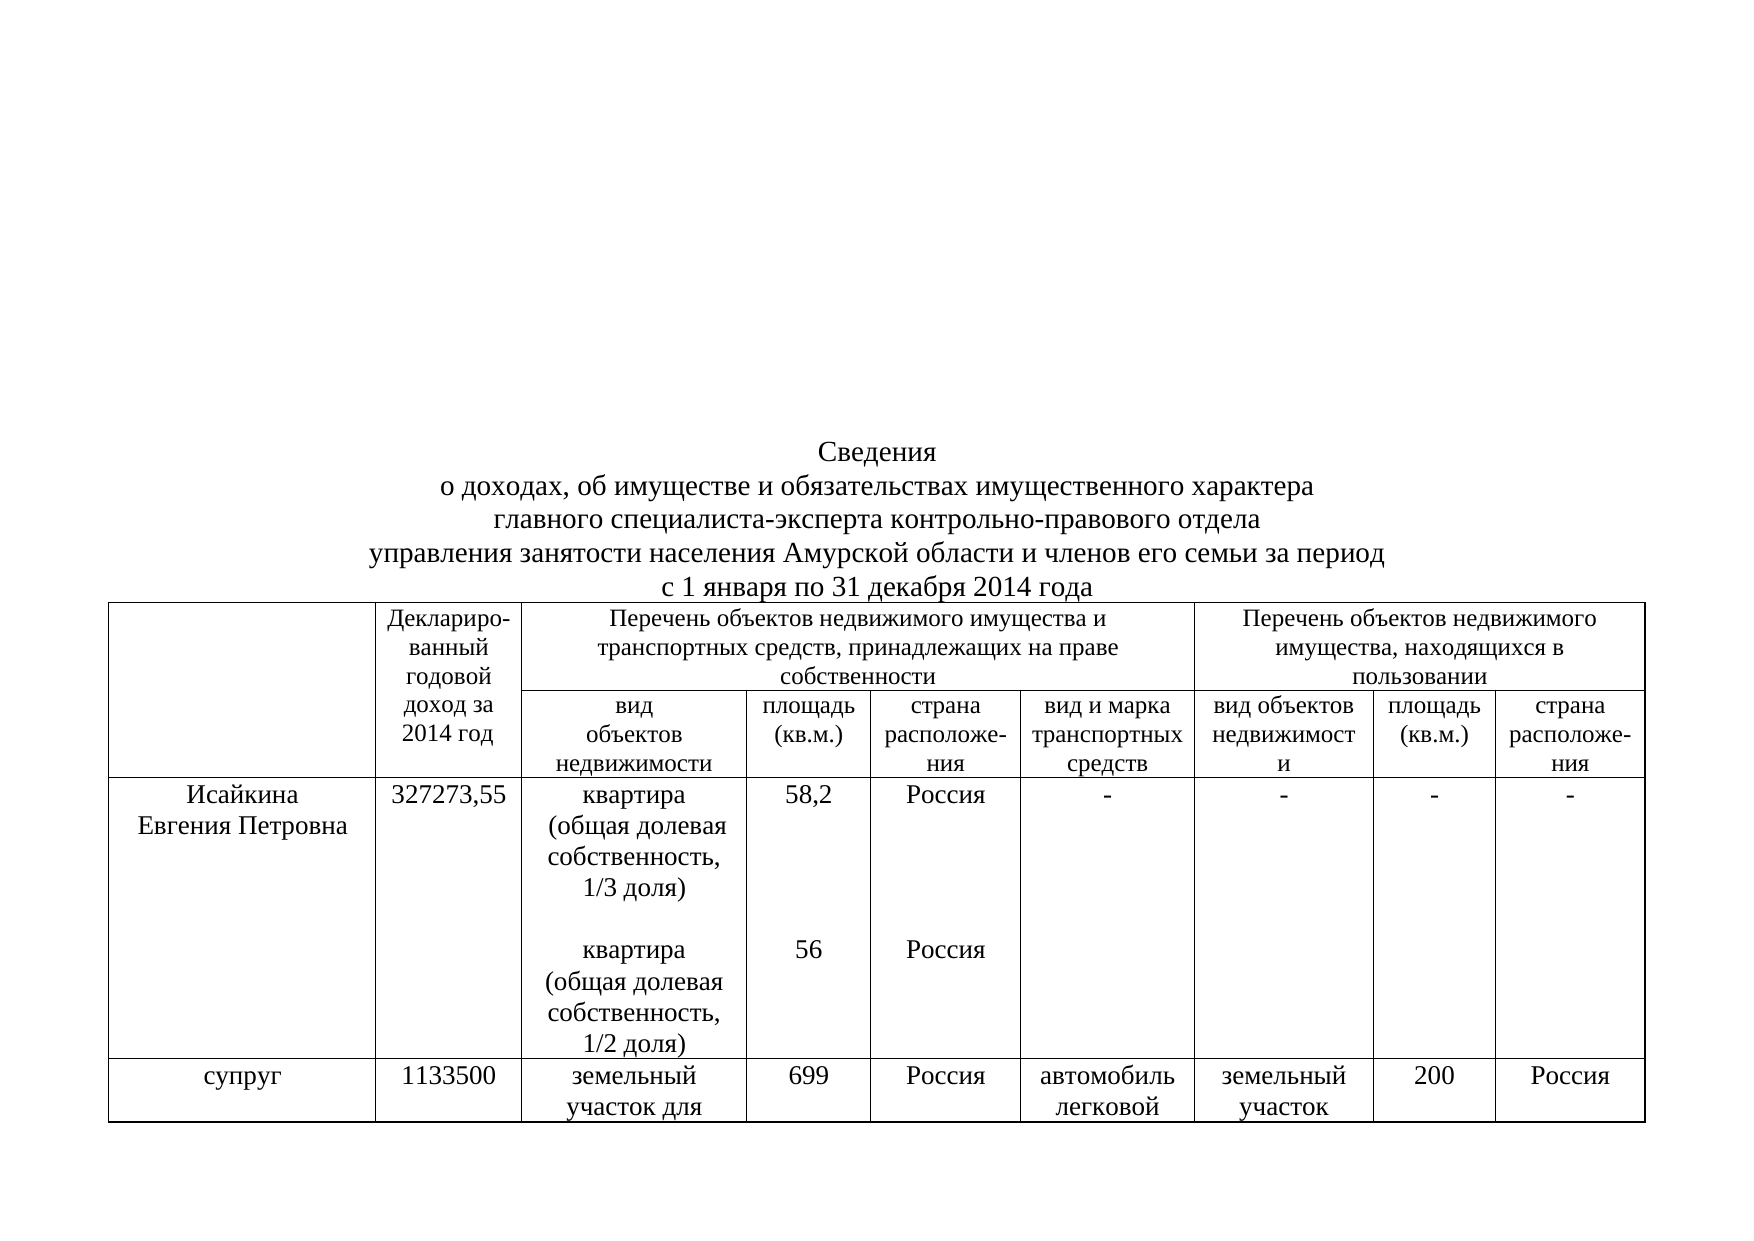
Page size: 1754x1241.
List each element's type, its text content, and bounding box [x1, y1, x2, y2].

table_cell - [1021, 778, 1194, 1058]
text управления занятости населения Амурской области и членов его семьи за период [118, 535, 1636, 569]
table_cell вид объектов недвижимости [1195, 691, 1373, 777]
table_cell площадь (кв.м.) [1374, 691, 1495, 777]
table_cell 1133500 [376, 1059, 521, 1121]
table_cell страна расположе-ния [1496, 691, 1644, 777]
table_cell 699 56 107,5 302,5 [747, 1059, 870, 1121]
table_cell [1021, 1059, 1194, 1121]
table_cell - [1195, 778, 1373, 1058]
text Сведения [118, 434, 1636, 468]
table_cell Россия Россия [871, 778, 1020, 1058]
text с 1 января по 31 декабря 2014 года [118, 569, 1636, 602]
table_cell - [1374, 778, 1495, 1058]
table_header Перечень объектов недвижимого имущества и транспортных средств, принадлежащих на праве собственности [522, 603, 1194, 689]
table_header [109, 603, 375, 777]
table_cell 200 2084 [1374, 1059, 1495, 1121]
table_cell вид объектов недвижимости [522, 691, 746, 777]
table_cell страна расположе-ния [871, 691, 1020, 777]
text о доходах, об имуществе и обязательствах имущественного характера [118, 468, 1636, 502]
table_header Перечень объектов недвижимого имущества, находящихся в пользовании [1195, 603, 1644, 689]
table_cell 58,2 56 [747, 778, 870, 1058]
table_cell - [1496, 778, 1644, 1058]
table_cell квартира (общая долевая собственность, 1/3 доля) квартира (общая долевая собственность, 1/2 доля) [522, 778, 746, 1058]
text главного специалиста-эксперта контрольно-правового отдела [118, 502, 1636, 535]
table_cell супруг [109, 1059, 375, 1121]
table_cell вид и марка транспортных средств [1021, 691, 1194, 777]
table_header Деклариро- ванный годовой доход за 2014 год [376, 603, 521, 777]
table_cell 327273,55 [376, 778, 521, 1058]
table_cell площадь (кв.м.) [747, 691, 870, 777]
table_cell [1195, 1059, 1373, 1121]
table_cell Исайкина Евгения Петровна [109, 778, 375, 1058]
table_cell Россия Россия [1496, 1059, 1644, 1121]
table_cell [522, 1059, 746, 1121]
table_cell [871, 1059, 1020, 1121]
